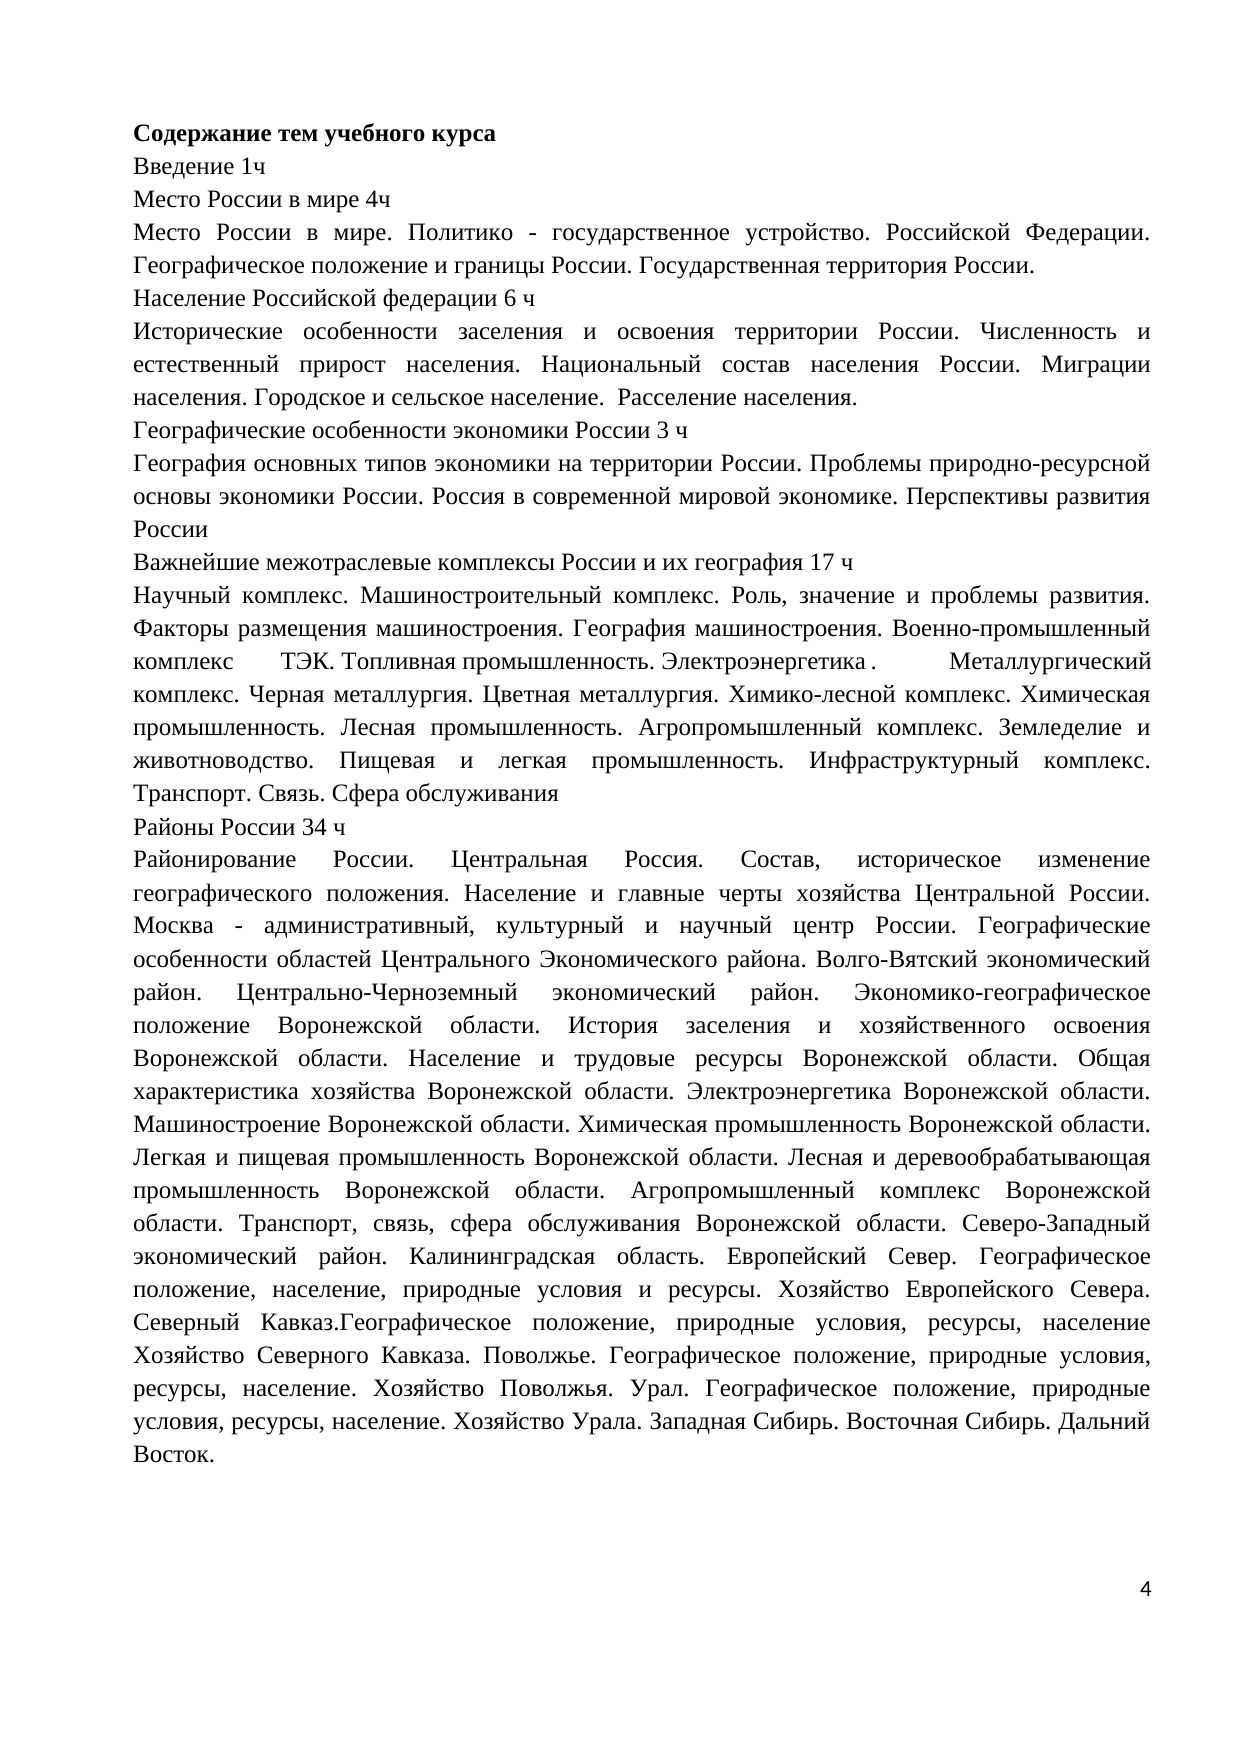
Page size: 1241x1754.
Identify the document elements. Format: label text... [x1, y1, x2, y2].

text Важнейшие межотраслевые комплексы России и их география 17 ч [133, 547, 1152, 576]
text Содержание тем учебного курса [133, 118, 1152, 147]
text Районы России 34 ч [133, 812, 1152, 840]
text Место России в мире. Политико - государственное устройство. Российской Федерации. Географическое положение и границы России. Государственная территория России. [133, 217, 1152, 279]
text Население Российской федерации 6 ч [133, 283, 1152, 312]
text Введение 1ч [133, 151, 1152, 180]
text Научный комплекс. Машиностроительный комплекс. Роль, значение и проблемы развития. Факторы размещения машиностроения. География машиностроения. Военно-промышленный комплекс ТЭК. Топливная промышленность. Электроэнергетика . Металлургический комплекс. Черная металлургия. Цветная металлургия. Химико-лесной комплекс. Химическая промышленность. Лесная промышленность. Агропромышленный комплекс. Земледелие и животноводство. Пищевая и легкая промышленность. Инфраструктурный комплекс. Транспорт. Связь. Сфера обслуживания [133, 580, 1152, 807]
text Место России в мире 4ч [133, 184, 1152, 213]
text Исторические особенности заселения и освоения территории России. Численность и естественный прирост населения. Национальный состав населения России. Миграции населения. Городское и сельское население. Расселение населения. [133, 316, 1152, 411]
text Районирование России. Центральная Россия. Состав, историческое изменение географического положения. Население и главные черты хозяйства Центральной России. Москва - административный, культурный и научный центр России. Географические особенности областей Центрального Экономического района. Волго-Вятский экономический район. Центрально-Черноземный экономический район. Экономико-географическое положение Воронежской области. История заселения и хозяйственного освоения Воронежской области. Население и трудовые ресурсы Воронежской области. Общая характеристика хозяйства Воронежской области. Электроэнергетика Воронежской области. Машиностроение Воронежской области. Химическая промышленность Воронежской области. Легкая и пищевая промышленность Воронежской области. Лесная и деревообрабатывающая промышленность Воронежской области. Агропромышленный комплекс Воронежской области. Транспорт, связь, сфера обслуживания Воронежской области. Северо-Западный экономический район. Калининградская область. Европейский Север. Географическое положение, население, природные условия и ресурсы. Хозяйство Европейского Севера. Северный Кавказ.Географическое положение, природные условия, ресурсы, население Хозяйство Северного Кавказа. Поволжье. Географическое положение, природные условия, ресурсы, население. Хозяйство Поволжья. Урал. Географическое положение, природные условия, ресурсы, население. Хозяйство Урала. Западная Сибирь. Восточная Сибирь. Дальний Восток. [133, 844, 1152, 1468]
text Географические особенности экономики России 3 ч [133, 415, 1152, 444]
text География основных типов экономики на территории России. Проблемы природно-ресурсной основы экономики России. Россия в современной мировой экономике. Перспективы развития России [133, 448, 1152, 543]
